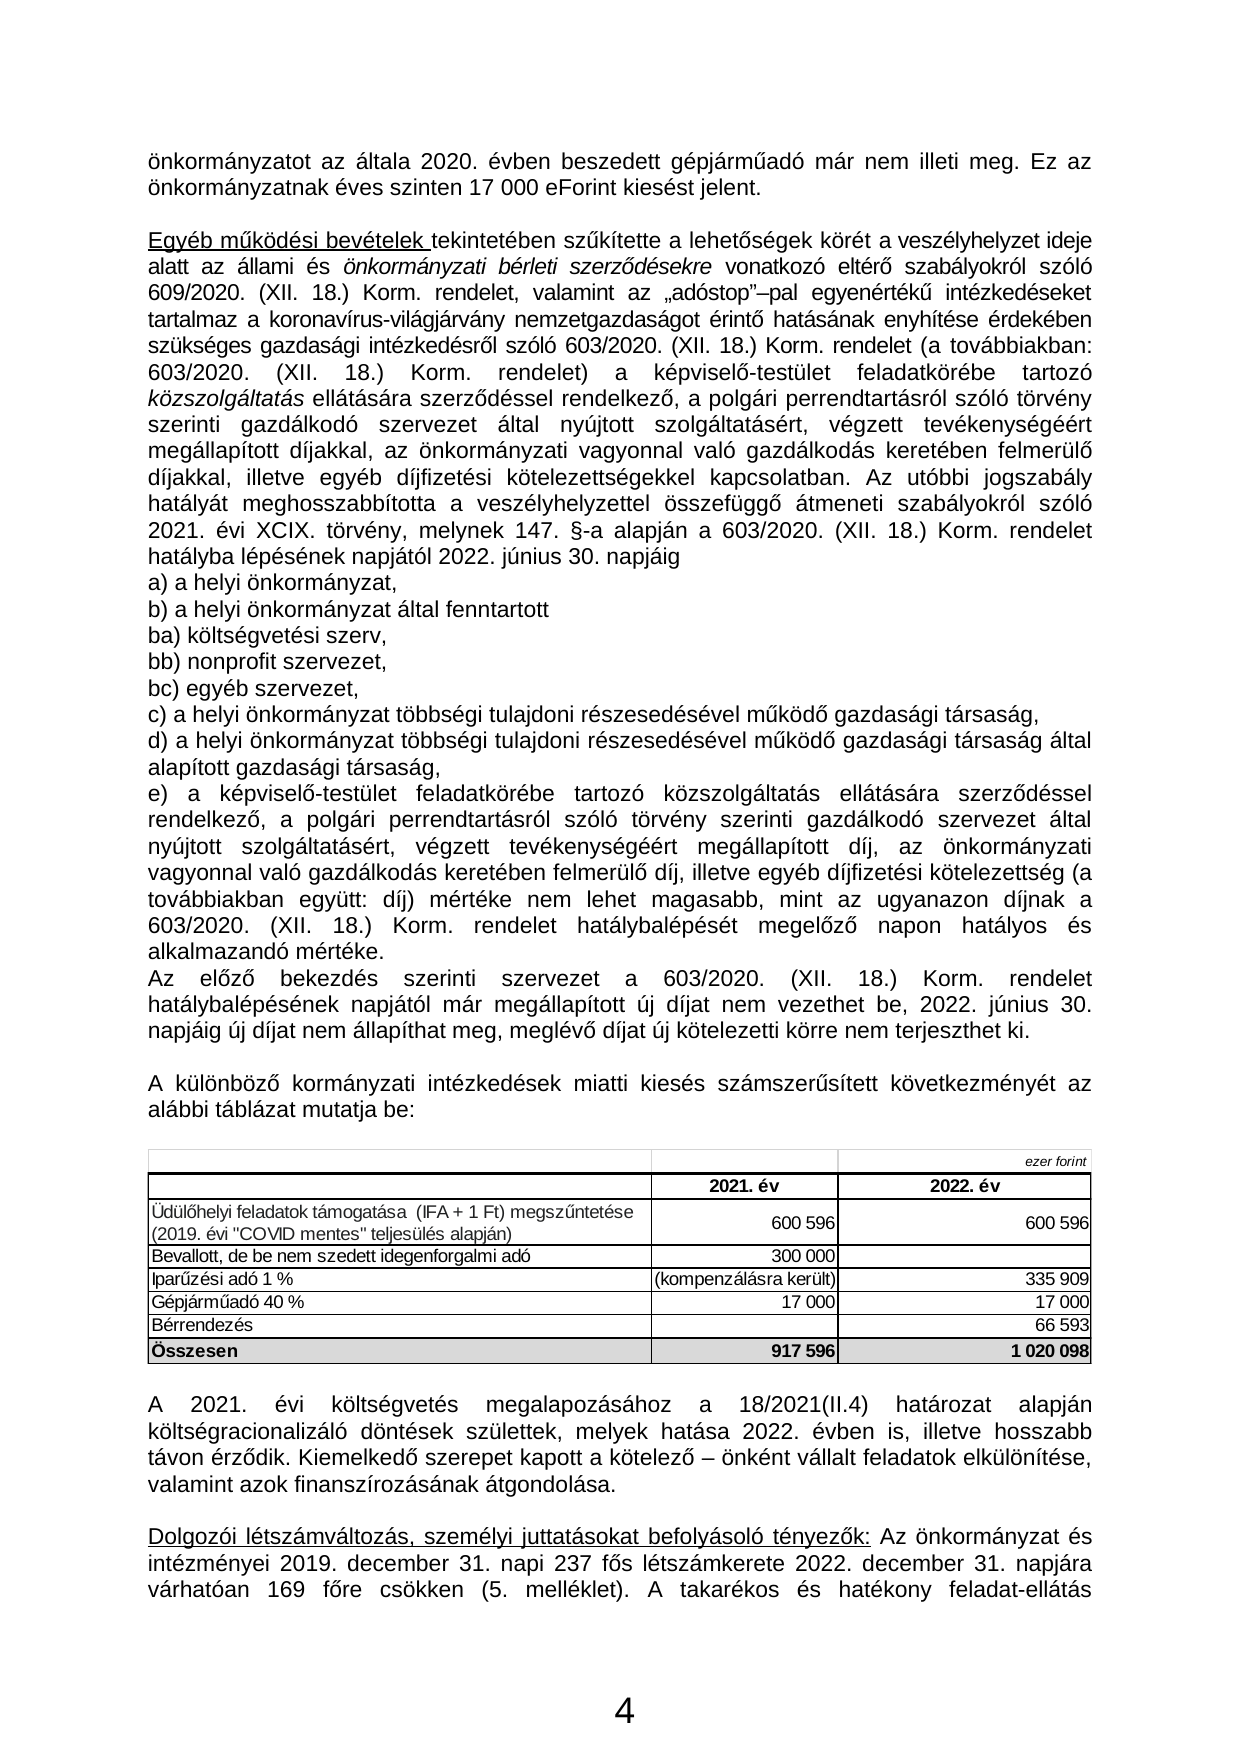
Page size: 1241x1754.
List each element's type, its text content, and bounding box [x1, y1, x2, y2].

text e) a képviselő-testület feladatkörébe tartozó közszolgáltatás ellátására szerződéssel rendelkező, a polgári perrendtartásról szóló törvény szerinti gazdálkodó szervezet által nyújtott szolgáltatásért, végzett tevékenységéért megállapított díj, az önkormányzati vagyonnal való gazdálkodás keretében felmerülő díj, illetve egyéb díjfizetési kötelezettség (a továbbiakban együtt: díj) mértéke nem lehet magasabb, mint az ugyanazon díjnak a 603/2020. (XII. 18.) Korm. rendelet hatálybalépését megelőző napon hatályos és alkalmazandó mértéke. [148, 780, 1093, 964]
text ba) költségvetési szerv, [148, 622, 1093, 648]
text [148, 1523, 1093, 1602]
text a) a helyi önkormányzat, [148, 569, 1093, 596]
text A 2021. évi költségvetés megalapozásához a 18/2021(II.4) határozat alapján költségracionalizáló döntések születtek, melyek hatása 2022. évben is, illetve hosszabb távon érződik. Kiemelkedő szerepet kapott a kötelező – önként vállalt feladatok elkülönítése, valamint azok finanszírozásának átgondolása. [148, 1391, 1093, 1497]
text d) a helyi önkormányzat többségi tulajdoni részesedésével működő gazdasági társaság által alapított gazdasági társaság, [148, 727, 1093, 780]
text Egyéb működési bevételek tekintetében szűkítette a lehetőségek körét a veszélyhelyzet ideje alatt az állami és önkormányzati bérleti szerződésekre vonatkozó eltérő szabályokról szóló 609/2020. (XII. 18.) Korm. rendelet, valamint az „adóstop”–pal egyenértékű intézkedéseket tartalmaz a koronavírus-világjárvány nemzetgazdaságot érintő hatásának enyhítése érdekében szükséges gazdasági intézkedésről szóló 603/2020. (XII. 18.) Korm. rendelet (a továbbiakban: 603/2020. (XII. 18.) Korm. rendelet) a képviselő-testület feladatkörébe tartozó közszolgáltatás ellátására szerződéssel rendelkező, a polgári perrendtartásról szóló törvény szerinti gazdálkodó szervezet által nyújtott szolgáltatásért, végzett tevékenységéért megállapított díjakkal, az önkormányzati vagyonnal való gazdálkodás keretében felmerülő díjakkal, illetve egyéb díjfizetési kötelezettségekkel kapcsolatban. Az utóbbi jogszabály hatályát meghosszabbította a veszélyhelyzettel összefüggő átmeneti szabályokról szóló 2021. évi XCIX. törvény, melynek 147. §-a alapján a 603/2020. (XII. 18.) Korm. rendelet hatályba lépésének napjától 2022. június 30. napjáig [148, 227, 1093, 569]
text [148, 148, 1093, 200]
text c) a helyi önkormányzat többségi tulajdoni részesedésével működő gazdasági társaság, [148, 701, 1093, 727]
text A különböző kormányzati intézkedések miatti kiesés számszerűsített következményét az alábbi táblázat mutatja be: [148, 1070, 1093, 1123]
text Az előző bekezdés szerinti szervezet a 603/2020. (XII. 18.) Korm. rendelet hatálybalépésének napjától már megállapított új díjat nem vezethet be, 2022. június 30. napjáig új díjat nem állapíthat meg, meglévő díjat új kötelezetti körre nem terjeszthet ki. [148, 964, 1093, 1044]
text bc) egyéb szervezet, [148, 675, 1093, 701]
text bb) nonprofit szervezet, [148, 648, 1093, 675]
text b) a helyi önkormányzat által fenntartott [148, 596, 1093, 622]
